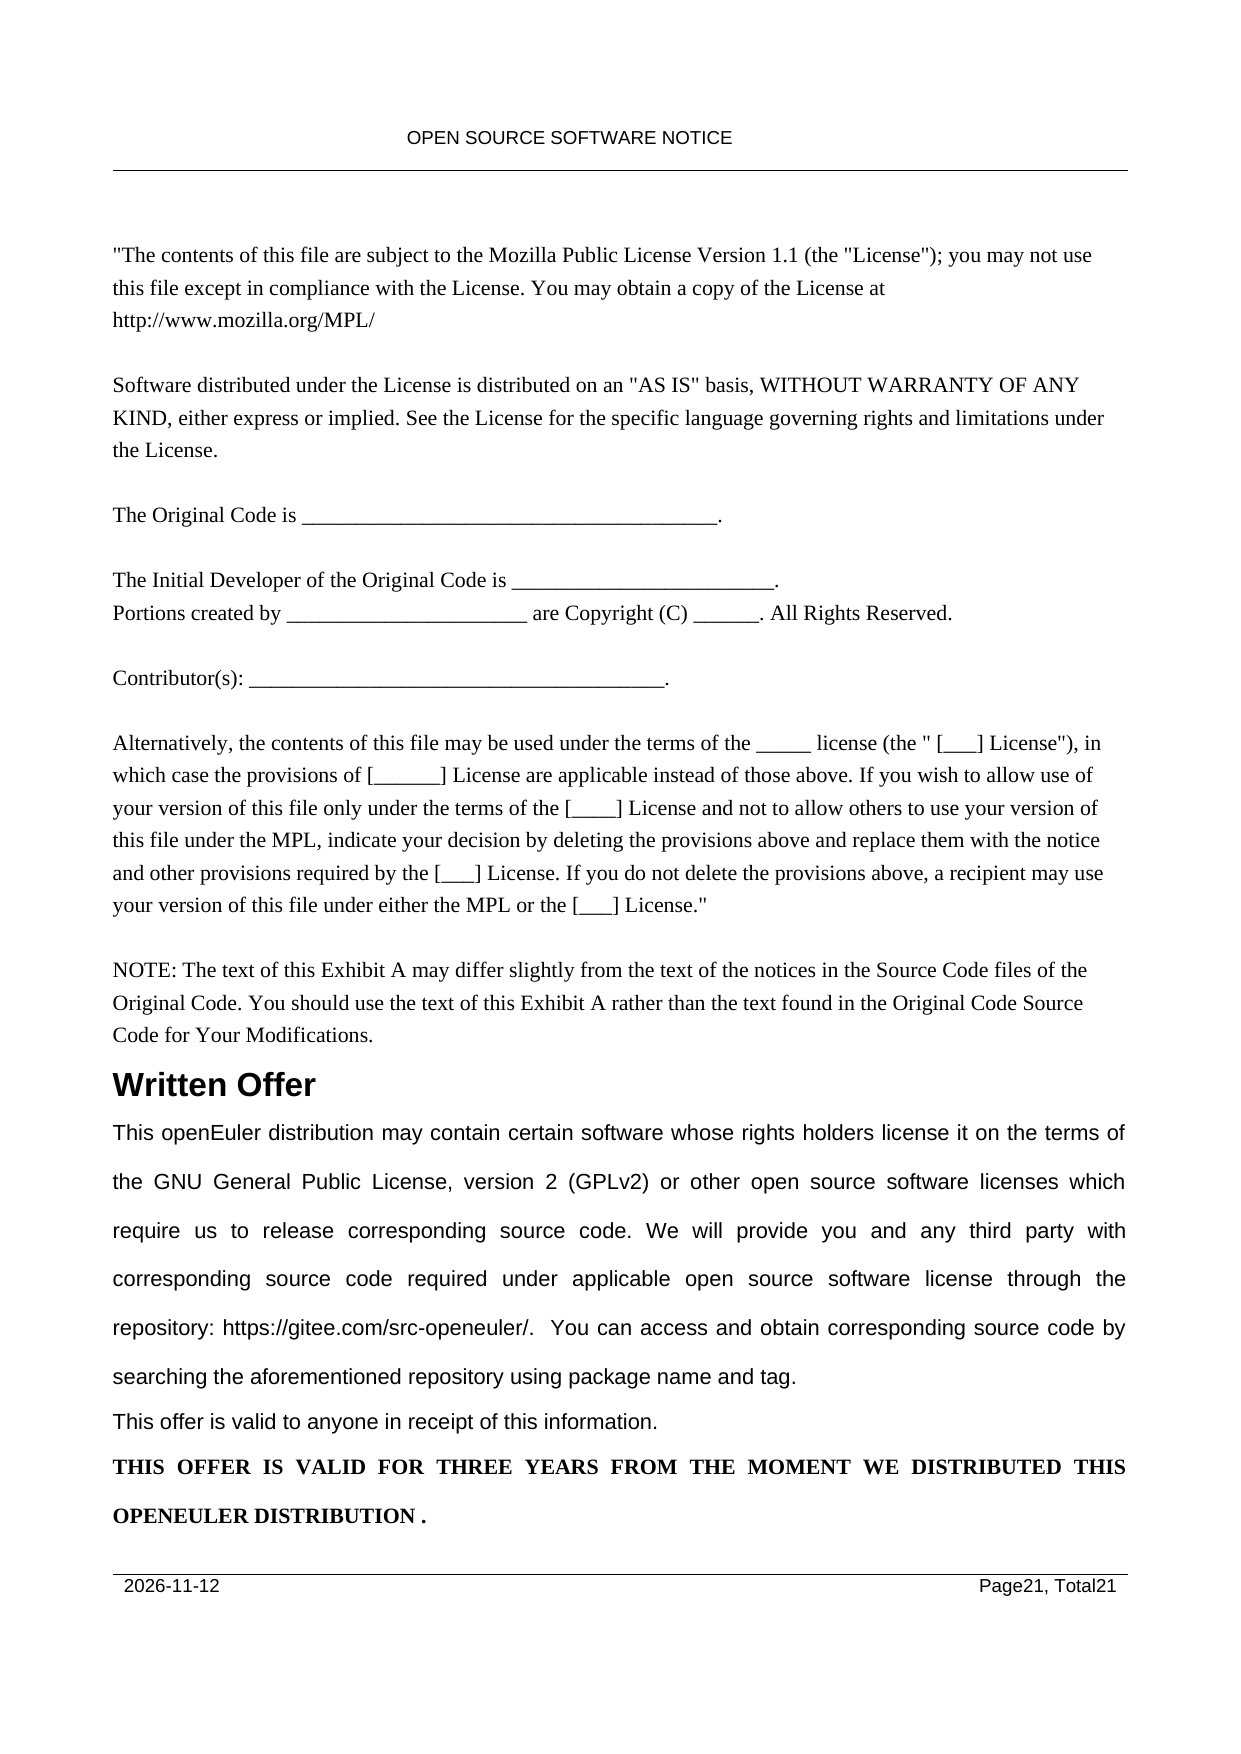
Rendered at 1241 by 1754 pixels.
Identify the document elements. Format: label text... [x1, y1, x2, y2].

text This openEuler distribution may contain certain software whose rights holders license it on the terms of the GNU General Public License, version 2 (GPLv2) or other open source software licenses which require us to release corresponding source code. We will provide you and any third party with corresponding source code required under applicable open source software license through the repository: https://gitee.com/src-openeuler/. You can access and obtain corresponding source code by searching the aforementioned repository using package name and tag. [112, 1116, 1128, 1393]
text This offer is valid to anyone in receipt of this information. [112, 1405, 1128, 1438]
text THIS OFFER IS VALID FOR THREE YEARS FROM THE MOMENT WE DISTRIBUTED THIS OPENEULER DISTRIBUTION . [112, 1450, 1128, 1532]
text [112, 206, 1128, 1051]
text Written Offer [112, 1051, 1128, 1116]
